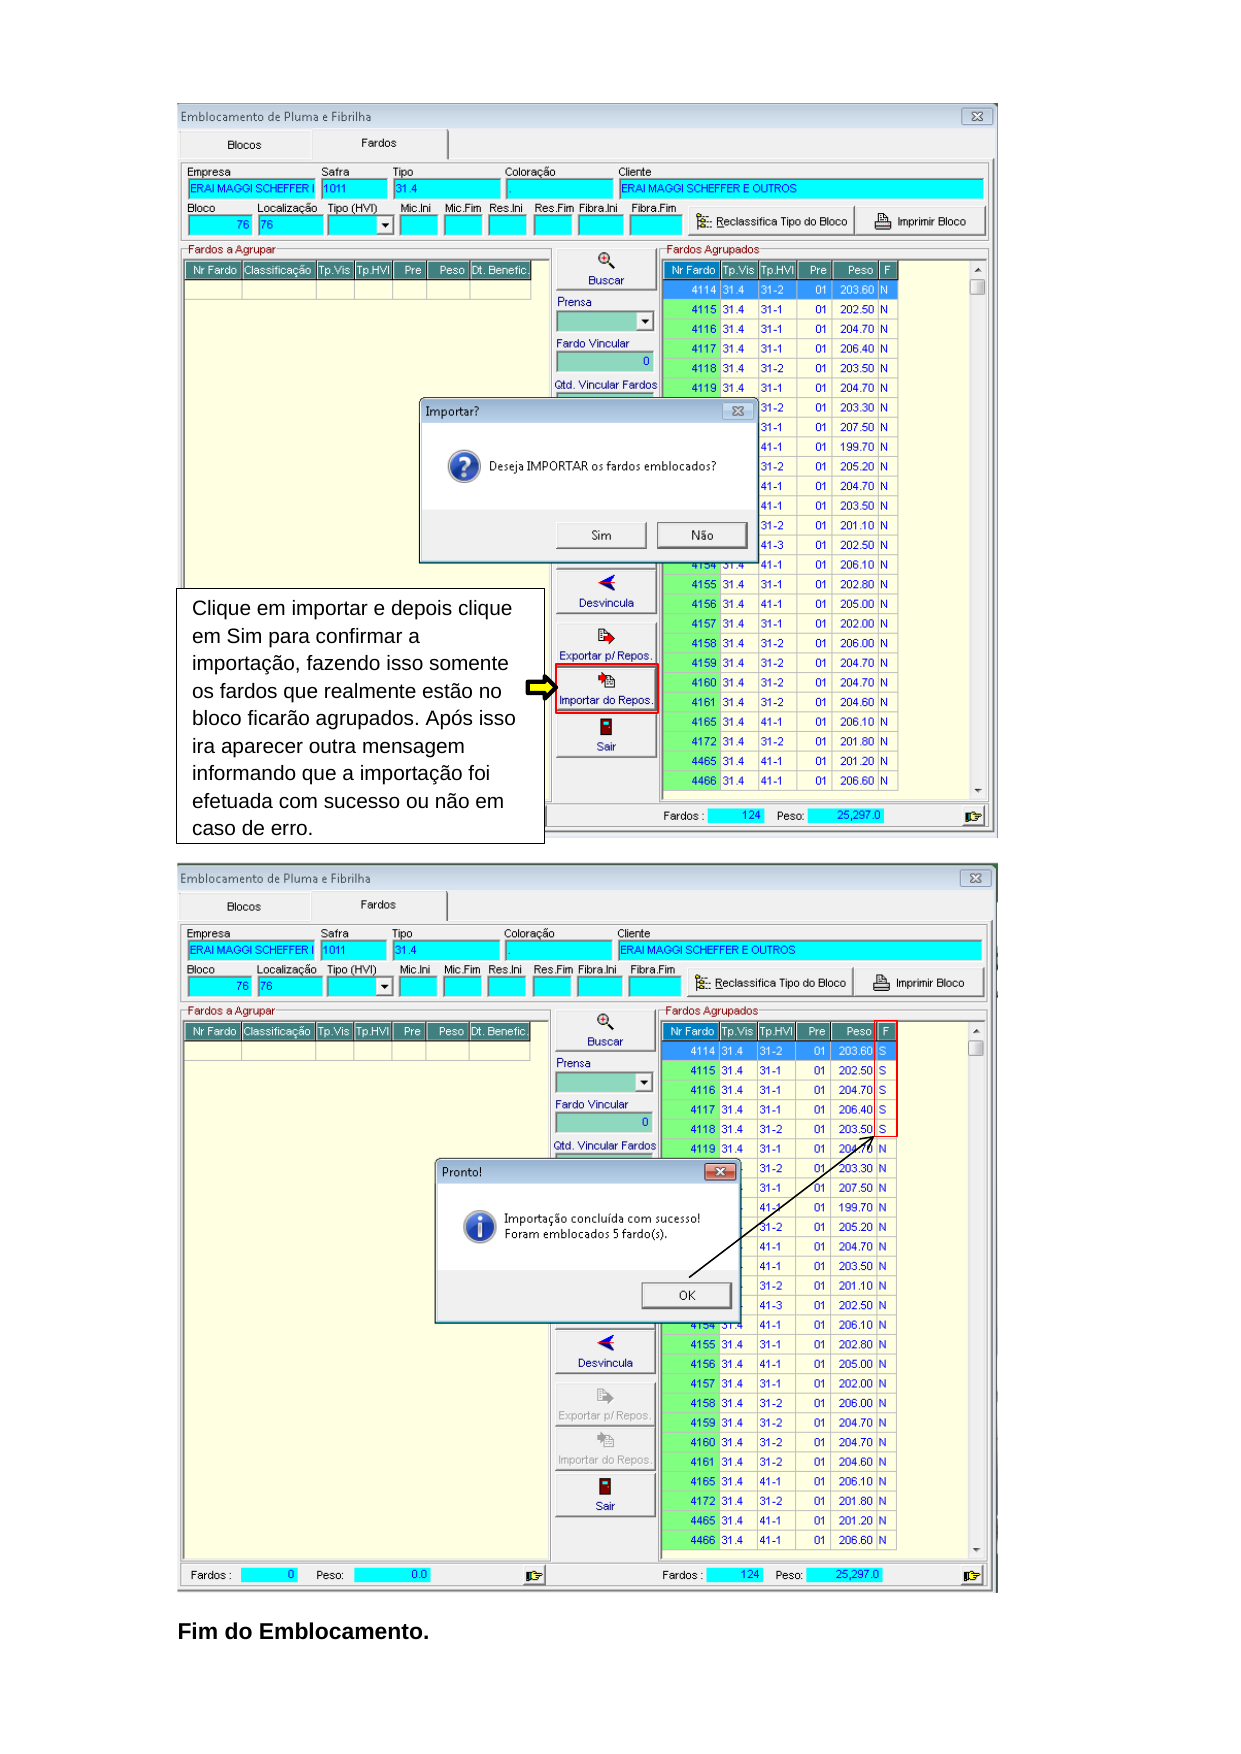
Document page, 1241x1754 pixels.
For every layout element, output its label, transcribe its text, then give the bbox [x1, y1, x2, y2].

picture [177, 862, 998, 1593]
picture [557, 665, 657, 712]
picture [177, 103, 998, 838]
text Fim do Emblocamento. [177, 1618, 1063, 1644]
